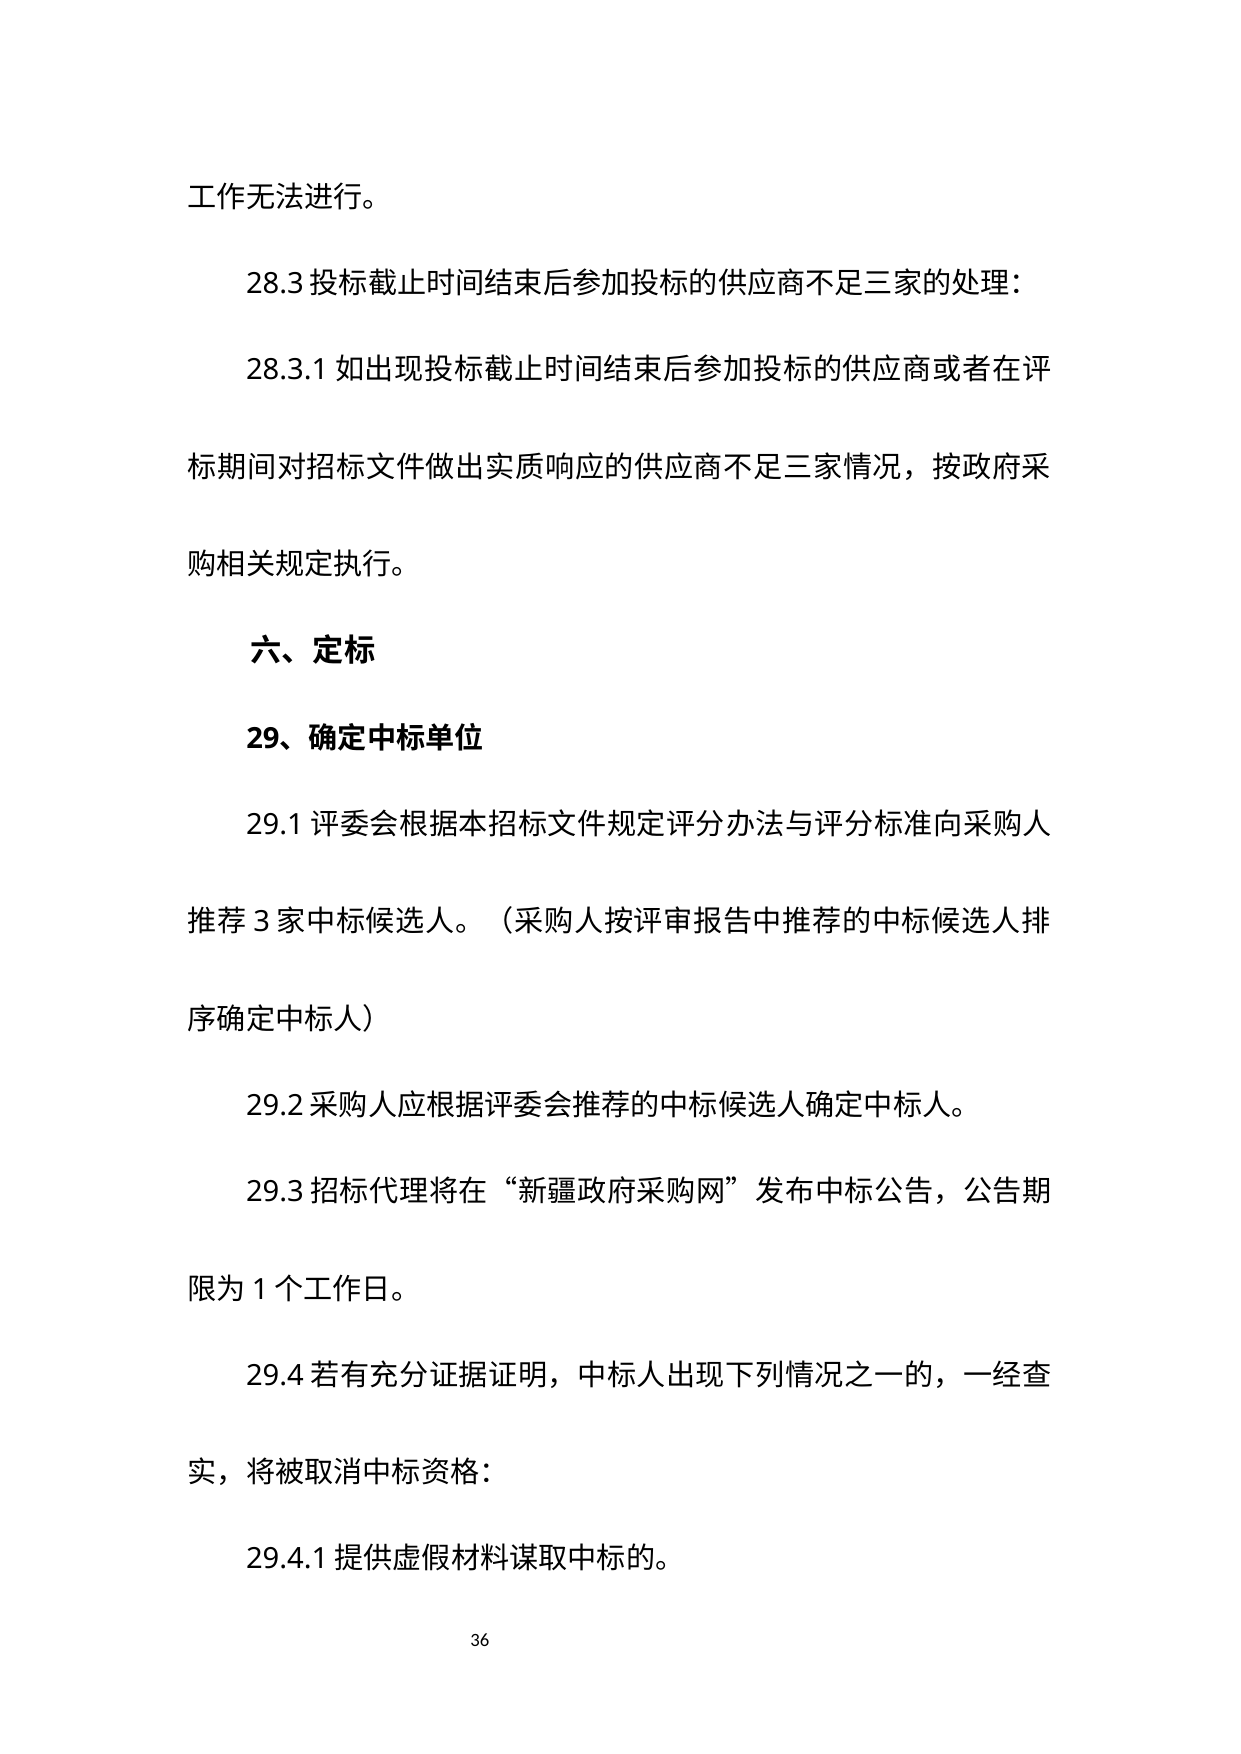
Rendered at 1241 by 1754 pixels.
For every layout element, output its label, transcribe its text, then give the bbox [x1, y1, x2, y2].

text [187, 162, 1053, 227]
text 29、确定中标单位 [187, 703, 1053, 768]
text 29.4若有充分证据证明，中标人出现下列情况之一的，一经查实，将被取消中标资格： [187, 1340, 1053, 1503]
text 28.3投标截止时间结束后参加投标的供应商不足三家的处理： [187, 248, 1053, 313]
text 28.3.1如出现投标截止时间结束后参加投标的供应商或者在评标期间对招标文件做出实质响应的供应商不足三家情况，按政府采购相关规定执行。 [187, 334, 1053, 594]
text 六、定标 [187, 615, 1053, 680]
text 29.1评委会根据本招标文件规定评分办法与评分标准向采购人推荐3家中标候选人。（采购人按评审报告中推荐的中标候选人排序确定中标人） [187, 789, 1053, 1049]
text 29.3招标代理将在“新疆政府采购网”发布中标公告，公告期限为1个工作日。 [187, 1156, 1053, 1319]
text 29.2采购人应根据评委会推荐的中标候选人确定中标人。 [187, 1070, 1053, 1135]
text 29.4.1提供虚假材料谋取中标的。 [187, 1524, 1053, 1589]
